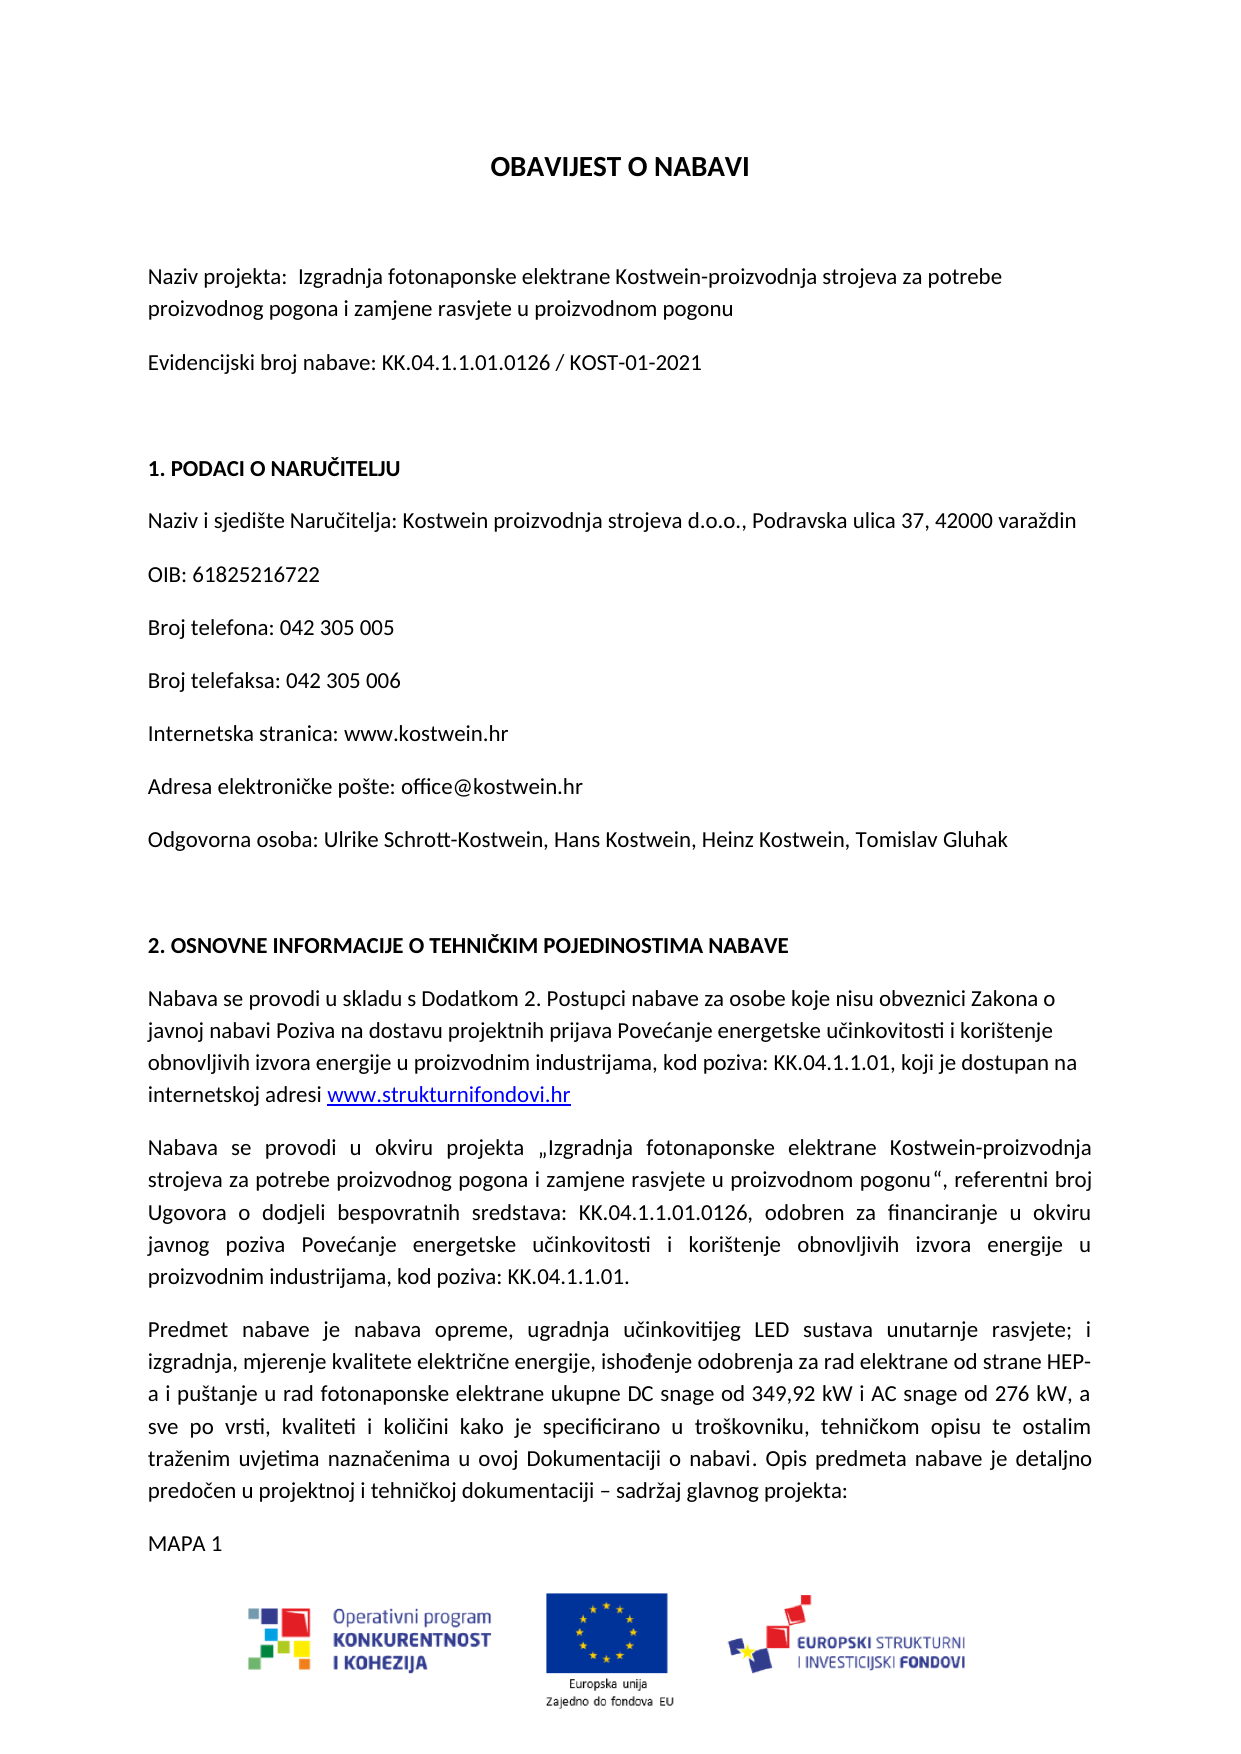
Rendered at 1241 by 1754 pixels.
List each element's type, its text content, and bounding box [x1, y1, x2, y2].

picture [194, 1564, 1147, 1754]
text Evidencijski broj nabave: KK.04.1.1.01.0126 / KOST-01-2021 [148, 348, 1093, 376]
text Broj telefona: 042 305 005 [148, 613, 1093, 641]
text Nabava se provodi u skladu s Dodatkom 2. Postupci nabave za osobe koje nisu obveznici Zakona o javnoj nabavi Poziva na dostavu projektnih prijava Povećanje energetske učinkovitosti i korištenje obnovljivih izvora energije u proizvodnim industrijama, kod poziva: KK.04.1.1.01, koji je dostupan na internetskoj adresi www.strukturnifondovi.hr [148, 984, 1093, 1108]
text Broj telefaksa: 042 305 006 [148, 666, 1093, 694]
text MAPA 1 [148, 1529, 1093, 1557]
text Odgovorna osoba: Ulrike Schrott-Kostwein, Hans Kostwein, Heinz Kostwein, Tomislav Gluhak [148, 825, 1093, 853]
text Adresa elektroničke pošte: office@kostwein.hr [148, 772, 1093, 800]
text Naziv projekta: Izgradnja fotonaponske elektrane Kostwein-proizvodnja strojeva za potrebe proizvodnog pogona i zamjene rasvjete u proizvodnom pogonu [148, 262, 1093, 323]
text 1. PODACI O NARUČITELJU [148, 454, 1093, 482]
text Naziv i sjedište Naručitelja: Kostwein proizvodnja strojeva d.o.o., Podravska ulica 37, 42000 varaždin [148, 507, 1093, 535]
text Predmet nabave je nabava opreme, ugradnja učinkovitijeg LED sustava unutarnje rasvjete; i izgradnja, mjerenje kvalitete električne energije, ishođenje odobrenja za rad elektrane od strane HEP-a i puštanje u rad fotonaponske elektrane ukupne DC snage od 349,92 kW i AC snage od 276 kW, a sve po vrsti, kvaliteti i količini kako je specificirano u troškovniku, tehničkom opisu te ostalim traženim uvjetima naznačenima u ovoj Dokumentaciji o nabavi. Opis predmeta nabave je detaljno predočen u projektnoj i tehničkoj dokumentaciji – sadržaj glavnog projekta: [148, 1315, 1093, 1504]
text Internetska stranica: www.kostwein.hr [148, 719, 1093, 747]
text Nabava se provodi u okviru projekta „Izgradnja fotonaponske elektrane Kostwein-proizvodnja strojeva za potrebe proizvodnog pogona i zamjene rasvjete u proizvodnom pogonu“, referentni broj Ugovora o dodjeli bespovratnih sredstava: KK.04.1.1.01.0126, odobren za financiranje u okviru javnog poziva Povećanje energetske učinkovitosti i korištenje obnovljivih izvora energije u proizvodnim industrijama, kod poziva: KK.04.1.1.01. [148, 1133, 1093, 1290]
text OIB: 61825216722 [148, 560, 1093, 588]
text OBAVIJEST O NABAVI [148, 148, 1093, 183]
text 2. OSNOVNE INFORMACIJE O TEHNIČKIM POJEDINOSTIMA NABAVE [148, 931, 1093, 959]
